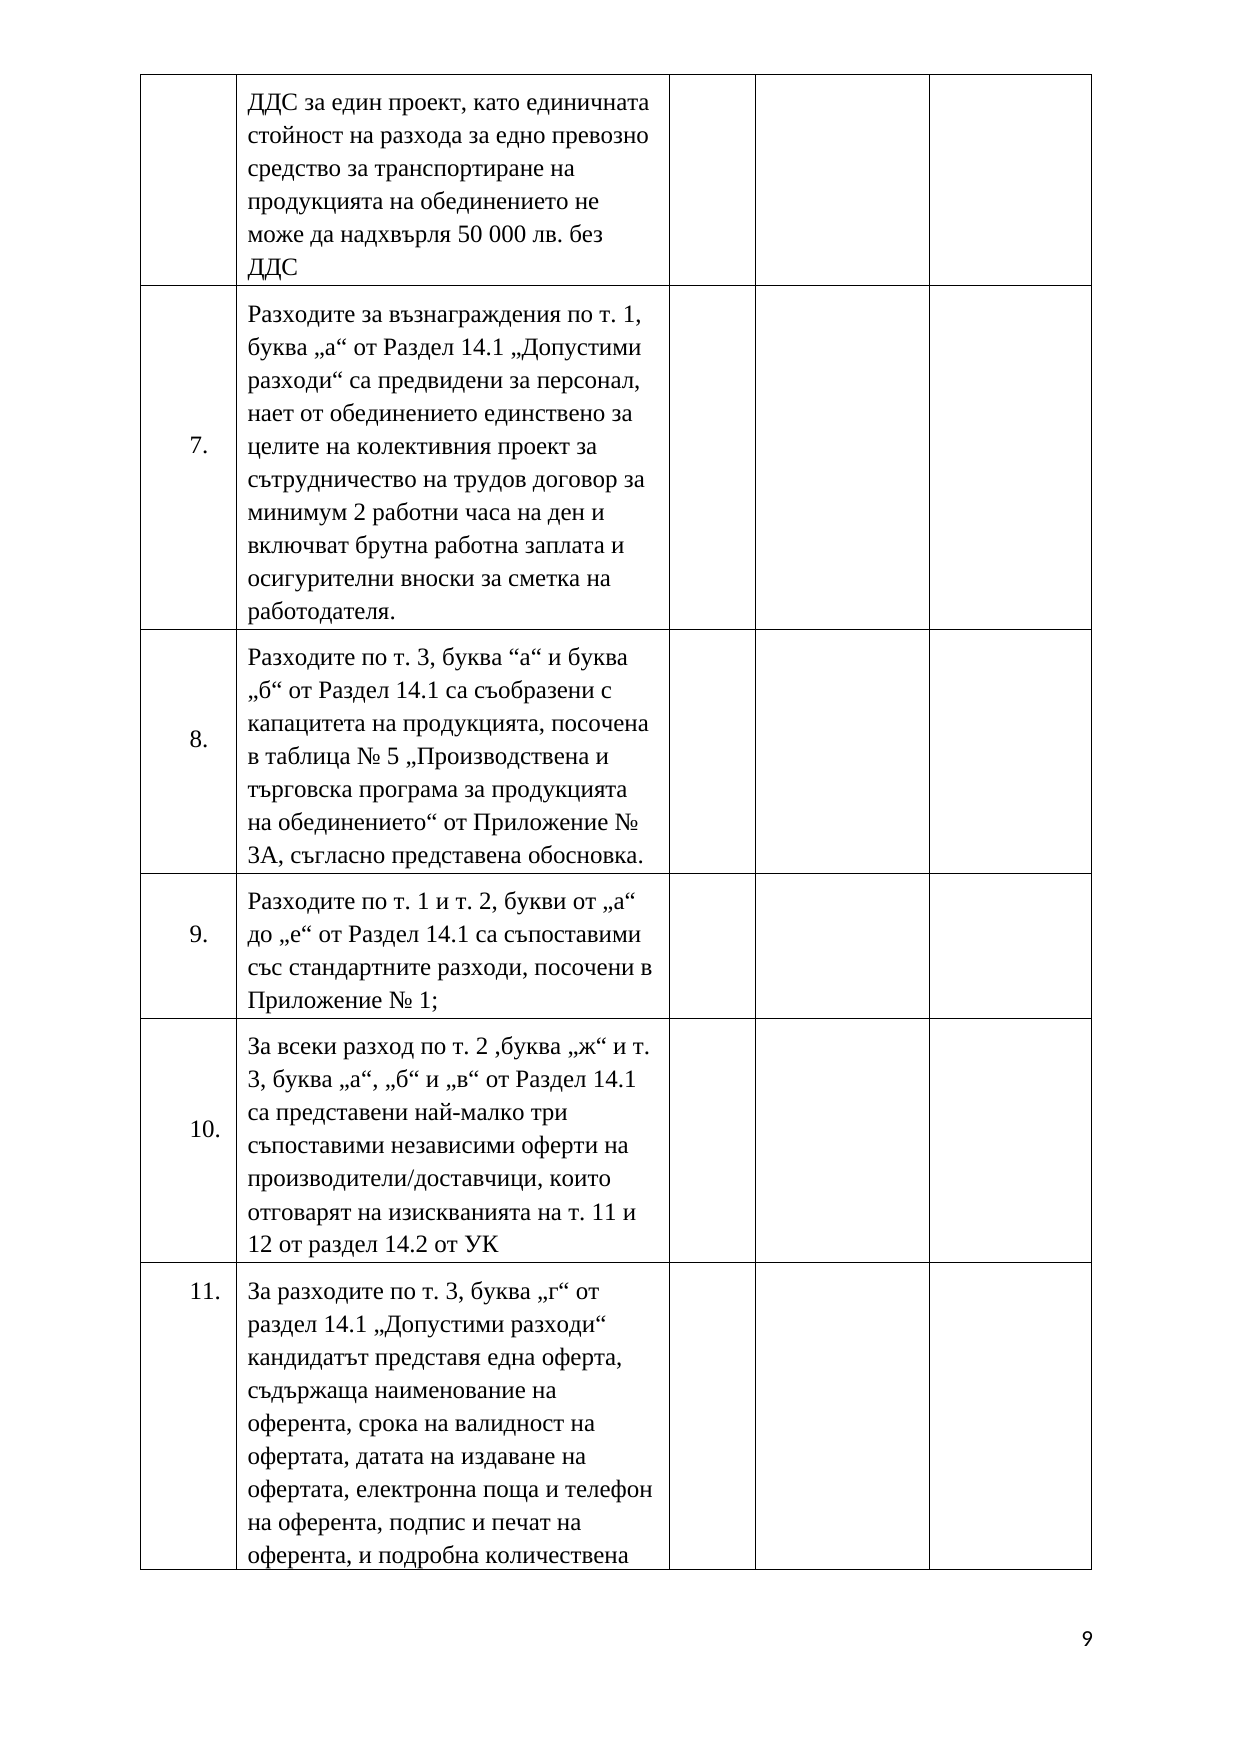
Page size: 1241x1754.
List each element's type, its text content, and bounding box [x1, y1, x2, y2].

table_cell [670, 874, 755, 1018]
table_cell [141, 75, 236, 285]
table_cell За всеки разход по т. 2 ,буква „ж“ и т. 3, буква „а“, „б“ и „в“ от Раздел 14.1 са представени най-малко три съпоставими независими оферти на производители/доставчици, които отговарят на изискванията на т. 11 и 12 от раздел 14.2 от УК [237, 1019, 669, 1262]
table_cell [141, 286, 236, 628]
table_cell [756, 630, 929, 873]
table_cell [237, 75, 669, 285]
table_cell [756, 75, 929, 285]
table_cell [670, 1019, 755, 1262]
table_cell [141, 1019, 236, 1262]
table_cell Разходите по т. 1 и т. 2, букви от „а“ до „е“ от Раздел 14.1 са съпоставими със стандартните разходи, посочени в Приложение № 1; [237, 874, 669, 1018]
table_cell [756, 1263, 929, 1569]
table_cell [930, 874, 1091, 1018]
table_cell [756, 286, 929, 628]
table_cell Разходите за възнаграждения по т. 1, буква „а“ от Раздел 14.1 „Допустими разходи“ са предвидени за персонал, нает от обединението единствено за целите на колективния проект за сътрудничество на трудов договор за минимум 2 работни часа на ден и включват брутна работна заплата и осигурителни вноски за сметка на работодателя. [237, 286, 669, 628]
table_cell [237, 1263, 669, 1569]
table_cell [670, 286, 755, 628]
table_cell [930, 1263, 1091, 1569]
table_cell [141, 1263, 236, 1569]
table_cell [756, 1019, 929, 1262]
table_cell Разходите по т. 3, буква “а“ и буква „б“ от Раздел 14.1 са съобразени с капацитета на продукцията, посочена в таблица № 5 „Производствена и търговска програма за продукцията на обединението“ от Приложение № 3А, съгласно представена обосновка. [237, 630, 669, 873]
table_cell [670, 630, 755, 873]
table_cell [930, 286, 1091, 628]
table_cell [930, 1019, 1091, 1262]
table_cell [141, 874, 236, 1018]
table_cell [930, 630, 1091, 873]
table_cell [670, 75, 755, 285]
table_cell [930, 75, 1091, 285]
table_cell [141, 630, 236, 873]
table_cell [756, 874, 929, 1018]
table_cell [670, 1263, 755, 1569]
